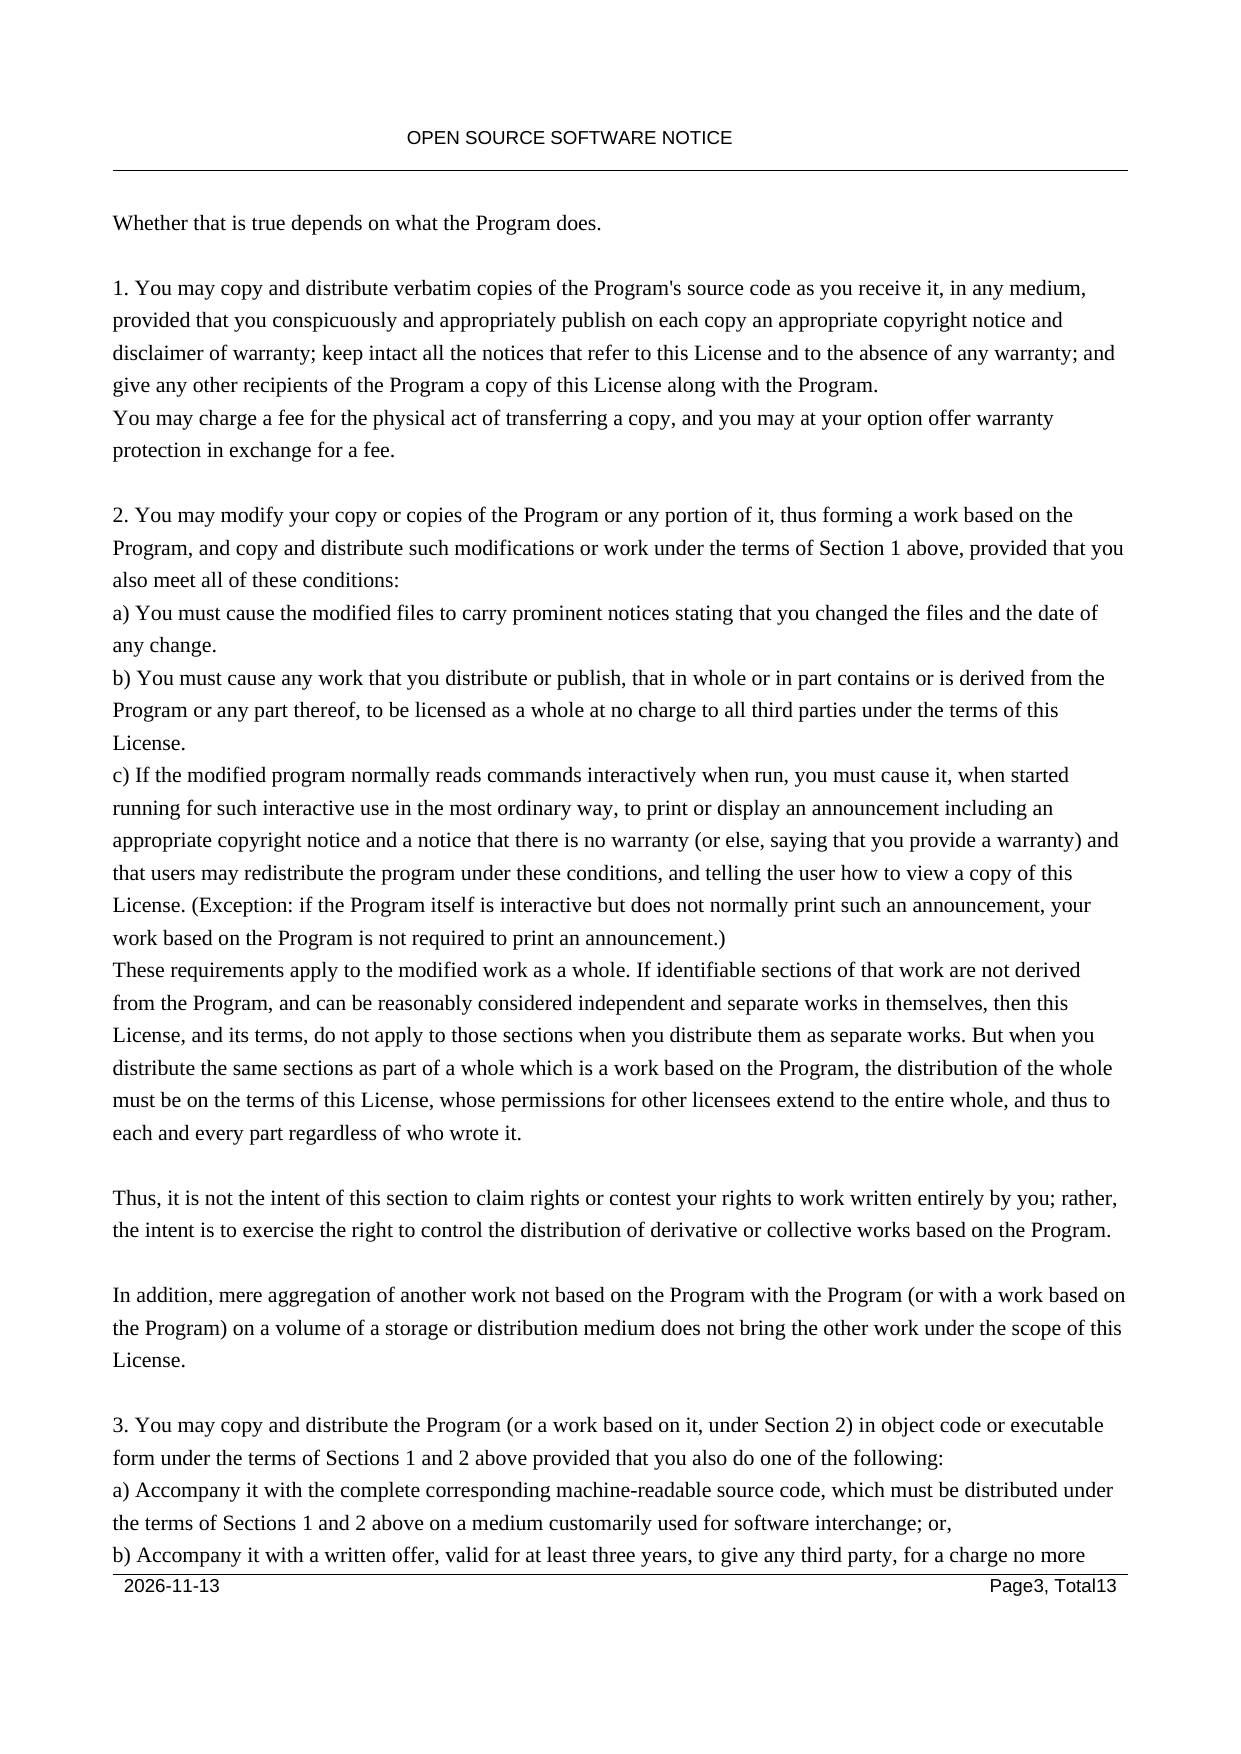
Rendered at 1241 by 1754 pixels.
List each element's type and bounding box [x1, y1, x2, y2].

text [112, 206, 1128, 1571]
